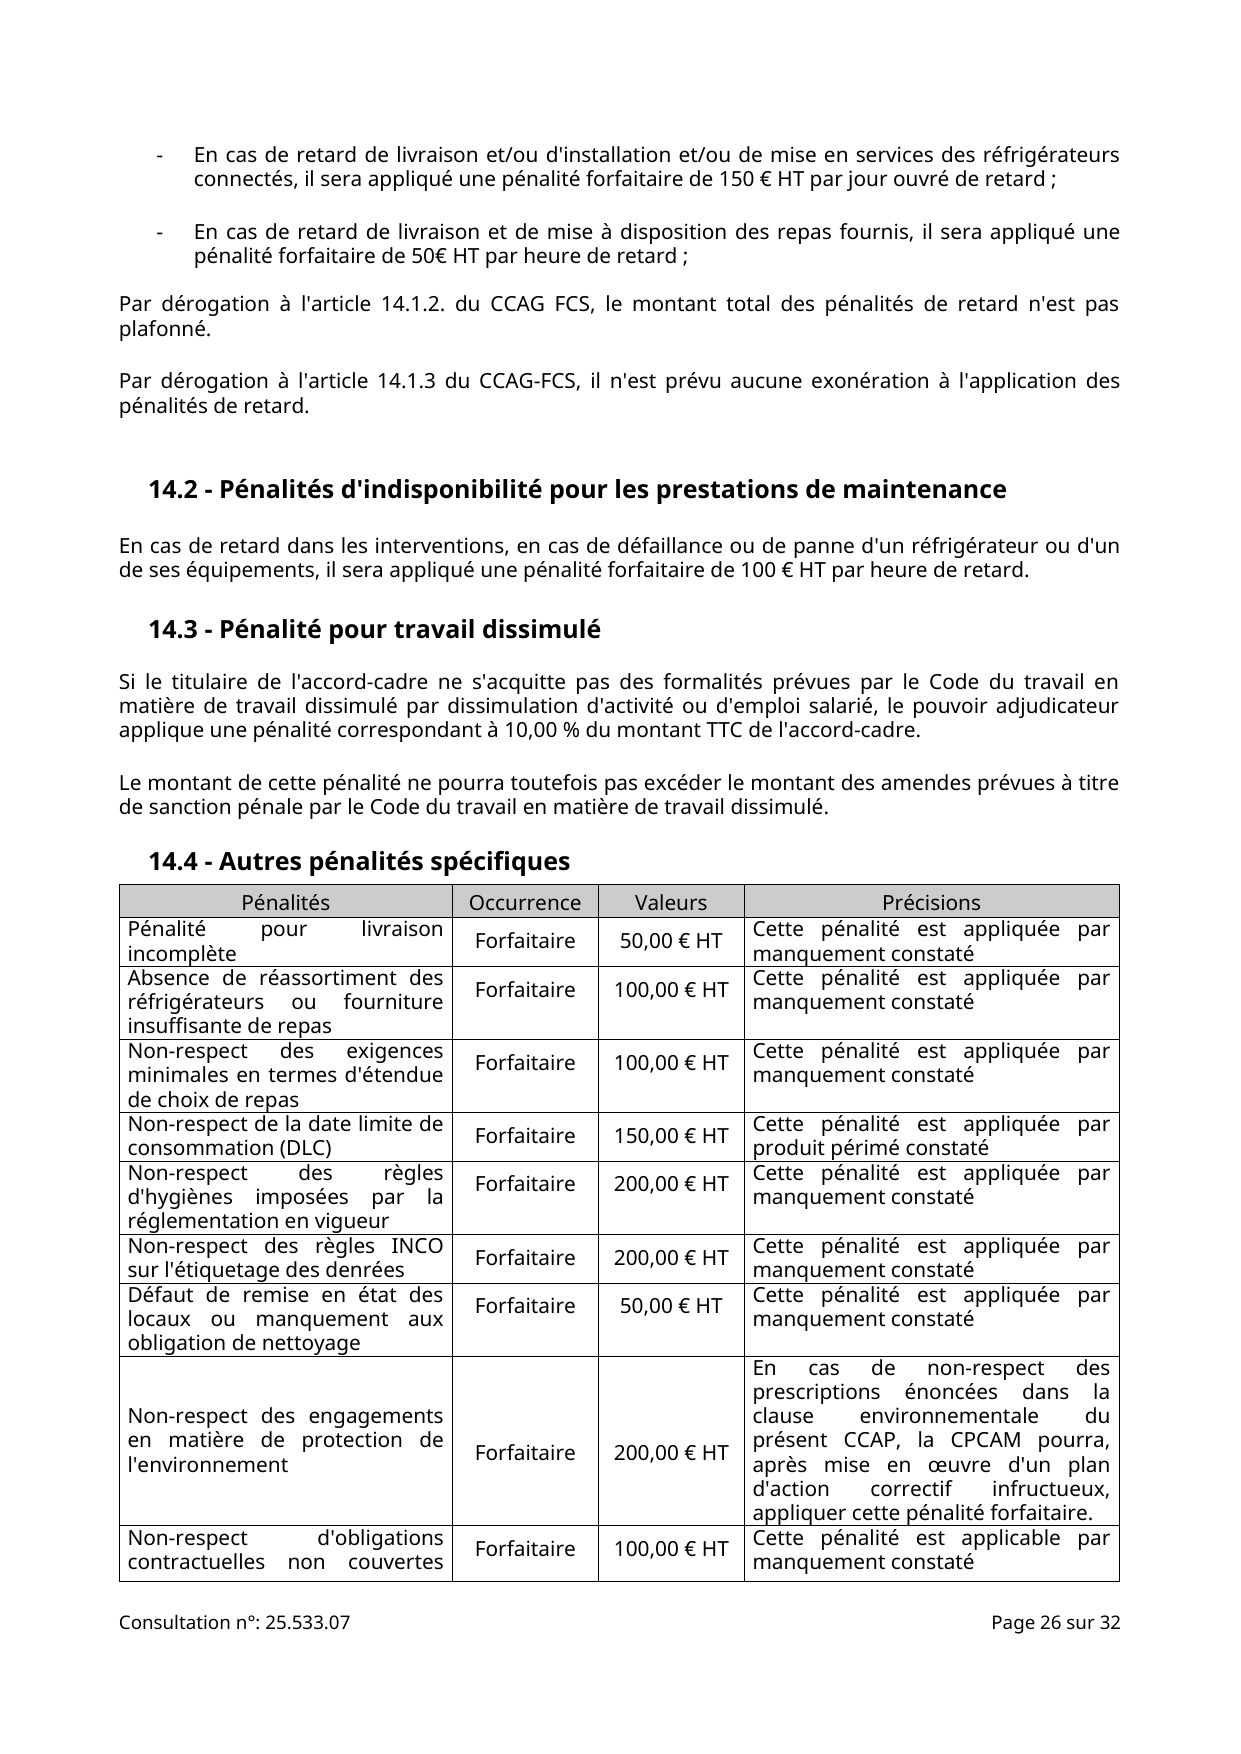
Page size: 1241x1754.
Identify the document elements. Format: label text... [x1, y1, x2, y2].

table_cell Pénalité pour livraison incomplète [120, 918, 452, 966]
text Par dérogation à l'article 14.1.3 du CCAG-FCS, il n'est prévu aucune exonération à l'application des pénalités de retard. [119, 369, 1121, 418]
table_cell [120, 1526, 452, 1581]
table_cell Cette pénalité est appliquée par manquement constaté [745, 1235, 1119, 1283]
table_cell 100,00 € HT [599, 967, 744, 1039]
list En cas de retard de livraison et de mise à disposition des repas fournis, il sera appliqué une pénalité forfaitaire de 50€ HT par heure de retard ; [156, 220, 1121, 268]
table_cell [745, 1526, 1119, 1581]
table_cell Forfaitaire [453, 1284, 598, 1356]
table_cell Forfaitaire [453, 1040, 598, 1112]
table_cell Cette pénalité est appliquée par manquement constaté [745, 1162, 1119, 1234]
table_cell En cas de non-respect des prescriptions énoncées dans la clause environnementale du présent CCAP, la CPCAM pourra, après mise en œuvre d'un plan d'action correctif infructueux, appliquer cette pénalité forfaitaire. [745, 1357, 1119, 1525]
table_cell 200,00 € HT [599, 1162, 744, 1234]
table_cell Défaut de remise en état des locaux ou manquement aux obligation de nettoyage [120, 1284, 452, 1356]
subtitle 14.4 - Autres pénalités spécifiques [148, 843, 1121, 878]
table_cell Forfaitaire [453, 918, 598, 966]
table_cell Non-respect des règles d'hygiènes imposées par la réglementation en vigueur [120, 1162, 452, 1234]
table_cell Non-respect des règles INCO sur l'étiquetage des denrées [120, 1235, 452, 1283]
table_cell Forfaitaire [453, 1113, 598, 1161]
subtitle 14.3 - Pénalité pour travail dissimulé [148, 612, 1121, 646]
table_cell Cette pénalité est appliquée par produit périmé constaté [745, 1113, 1119, 1161]
table_cell Forfaitaire [453, 967, 598, 1039]
table_cell 50,00 € HT [599, 918, 744, 966]
table_cell Forfaitaire [453, 1235, 598, 1283]
text Le montant de cette pénalité ne pourra toutefois pas excéder le montant des amendes prévues à titre de sanction pénale par le Code du travail en matière de travail dissimulé. [119, 771, 1121, 819]
table_header Valeurs [599, 885, 744, 917]
text Si le titulaire de l'accord-cadre ne s'acquitte pas des formalités prévues par le Code du travail en matière de travail dissimulé par dissimulation d'activité ou d'emploi salarié, le pouvoir adjudicateur applique une pénalité correspondant à 10,00 % du montant TTC de l'accord-cadre. [119, 670, 1121, 742]
list En cas de retard de livraison et/ou d'installation et/ou de mise en services des réfrigérateurs connectés, il sera appliqué une pénalité forfaitaire de 150 € HT par jour ouvré de retard ; [156, 143, 1121, 191]
table_cell 200,00 € HT [599, 1357, 744, 1525]
table_cell 50,00 € HT [599, 1284, 744, 1356]
text En cas de retard dans les interventions, en cas de défaillance ou de panne d'un réfrigérateur ou d'un de ses équipements, il sera appliqué une pénalité forfaitaire de 100 € HT par heure de retard. [119, 534, 1121, 583]
table_cell Cette pénalité est appliquée par manquement constaté [745, 1284, 1119, 1356]
table_header Précisions [745, 885, 1119, 917]
table_cell 200,00 € HT [599, 1235, 744, 1283]
table_cell Non-respect des engagements en matière de protection de l'environnement [120, 1357, 452, 1525]
table_cell Cette pénalité est appliquée par manquement constaté [745, 1040, 1119, 1112]
table_cell Absence de réassortiment des réfrigérateurs ou fourniture insuffisante de repas [120, 967, 452, 1039]
text Par dérogation à l'article 14.1.2. du CCAG FCS, le montant total des pénalités de retard n'est pas plafonné. [119, 292, 1121, 341]
table_cell 100,00 € HT [599, 1040, 744, 1112]
table_cell Forfaitaire [453, 1162, 598, 1234]
table_header Occurrence [453, 885, 598, 917]
table_cell Forfaitaire [453, 1357, 598, 1525]
table_cell 100,00 € HT [599, 1526, 744, 1581]
table_cell Forfaitaire [453, 1526, 598, 1581]
table_header Pénalités [120, 885, 452, 917]
table_cell Cette pénalité est appliquée par manquement constaté [745, 967, 1119, 1039]
table_cell Cette pénalité est appliquée par manquement constaté [745, 918, 1119, 966]
table_cell Non-respect des exigences minimales en termes d'étendue de choix de repas [120, 1040, 452, 1112]
subtitle 14.2 - Pénalités d'indisponibilité pour les prestations de maintenance [148, 472, 1121, 506]
table_cell Non-respect de la date limite de consommation (DLC) [120, 1113, 452, 1161]
table_cell 150,00 € HT [599, 1113, 744, 1161]
